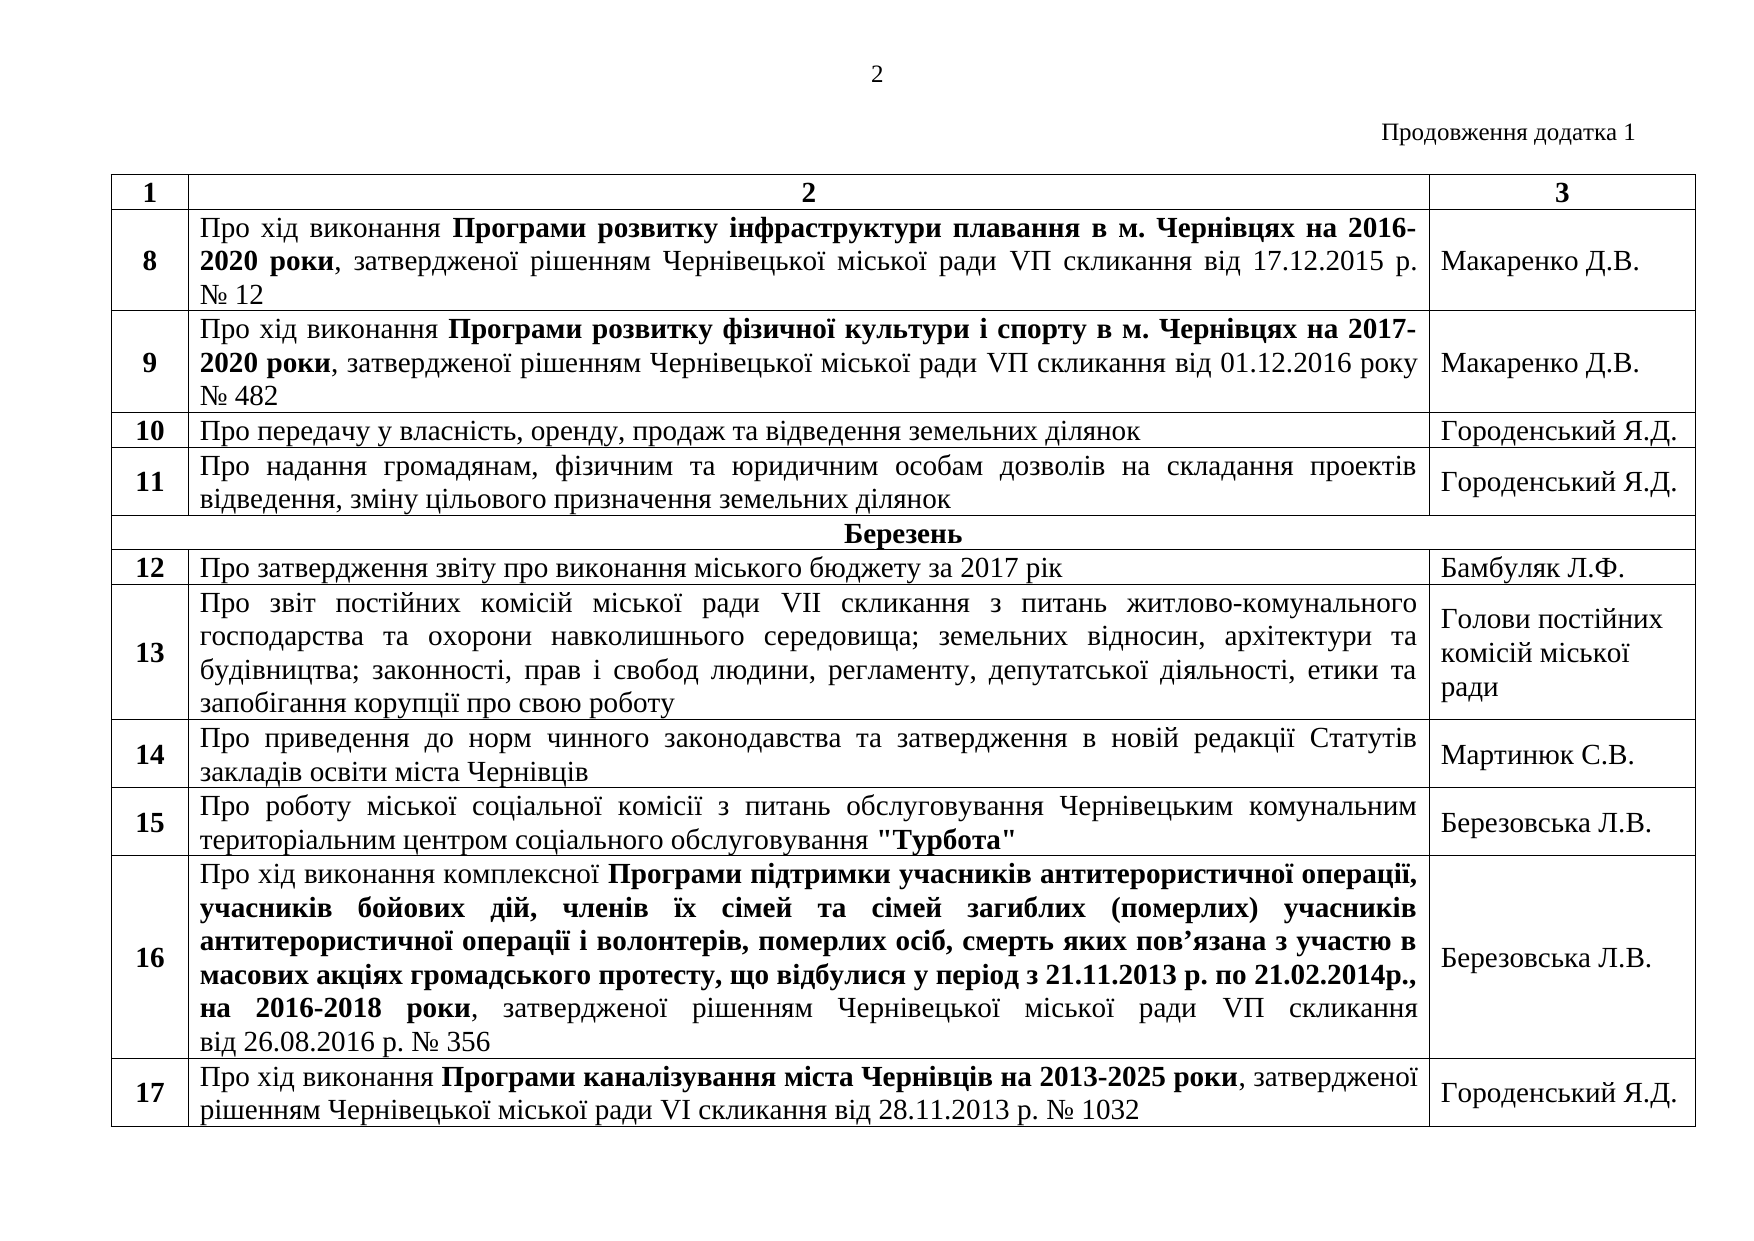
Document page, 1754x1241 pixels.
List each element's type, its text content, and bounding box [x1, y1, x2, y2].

table_cell 17 [112, 1059, 188, 1126]
table_cell Про звіт постійних комісій міської ради VII скликання з питань житлово-комунального господарства та охорони навколишнього середовища; земельних відносин, архітектури та будівництва; законності, прав і свобод людини, регламенту, депутатської діяльності, етики та запобігання корупції про свою роботу [189, 585, 1429, 719]
table_cell 14 [112, 720, 188, 787]
table_cell Про роботу міської соціальної комісії з питань обслуговування Чернівецьким комунальним територіальним центром соціального обслуговування "Турбота" [189, 788, 1429, 855]
table_cell Городенський Я.Д. [1430, 448, 1695, 515]
table_cell Про затвердження звіту про виконання міського бюджету за 2017 рік [189, 550, 1429, 584]
table_cell Макаренко Д.В. [1430, 311, 1695, 412]
table_cell Про передачу у власність, оренду, продаж та відведення земельних ділянок [189, 413, 1429, 447]
table_header 1 [112, 175, 188, 209]
text Продовження додатка 1 [118, 117, 1636, 145]
table_cell Бамбуляк Л.Ф. [1430, 550, 1695, 584]
table_cell Березовська Л.В. [1430, 788, 1695, 855]
table_header 3 [1430, 175, 1695, 209]
table_cell 8 [112, 210, 188, 310]
table_cell Макаренко Д.В. [1430, 210, 1695, 310]
table_cell 10 [112, 413, 188, 447]
table_cell Березень [112, 516, 1695, 549]
table_cell Про хід виконання комплексної Програми підтримки учасників антитерористичної операції, учасників бойових дій, членів їх сімей та сімей загиблих (померлих) учасників антитерористичної операції і волонтерів, померлих осіб, смерть яких пов’язана з участю в масових акціях громадського протесту, що відбулися у період з 21.11.2013 р. по 21.02.2014р., на 2016-2018 роки, затвердженої рішенням Чернівецької міської ради VП скликання від 26.08.2016 р. № 356 [189, 856, 1429, 1058]
table_cell Про надання громадянам, фізичним та юридичним особам дозволів на складання проектів відведення, зміну цільового призначення земельних ділянок [189, 448, 1429, 515]
table_cell Про хід виконання Програми каналізування міста Чернівців на 2013-2025 роки, затвердженої рішенням Чернівецької міської ради VІ скликання від 28.11.2013 р. № 1032 [189, 1059, 1429, 1126]
table_cell Мартинюк С.В. [1430, 720, 1695, 787]
table_cell Городенський Я.Д. [1430, 1059, 1695, 1126]
table_cell Голови постійних комісій міської ради [1430, 585, 1695, 719]
table_cell 9 [112, 311, 188, 412]
table_cell 12 [112, 550, 188, 584]
table_cell Про хід виконання Програми розвитку фізичної культури і спорту в м. Чернівцях на 2017-2020 роки, затвердженої рішенням Чернівецької міської ради VП скликання від 01.12.2016 року № 482 [189, 311, 1429, 412]
table_cell Березовська Л.В. [1430, 856, 1695, 1058]
table_cell 16 [112, 856, 188, 1058]
table_cell Городенський Я.Д. [1430, 413, 1695, 447]
table_cell 13 [112, 585, 188, 719]
table_cell 15 [112, 788, 188, 855]
table_header 2 [189, 175, 1429, 209]
table_cell 11 [112, 448, 188, 515]
table_cell Про приведення до норм чинного законодавства та затвердження в новій редакції Статутів закладів освіти міста Чернівців [189, 720, 1429, 787]
table_cell Про хід виконання Програми розвитку інфраструктури плавання в м. Чернівцях на 2016-2020 роки, затвердженої рішенням Чернівецької міської ради VП скликання від 17.12.2015 р. № 12 [189, 210, 1429, 310]
